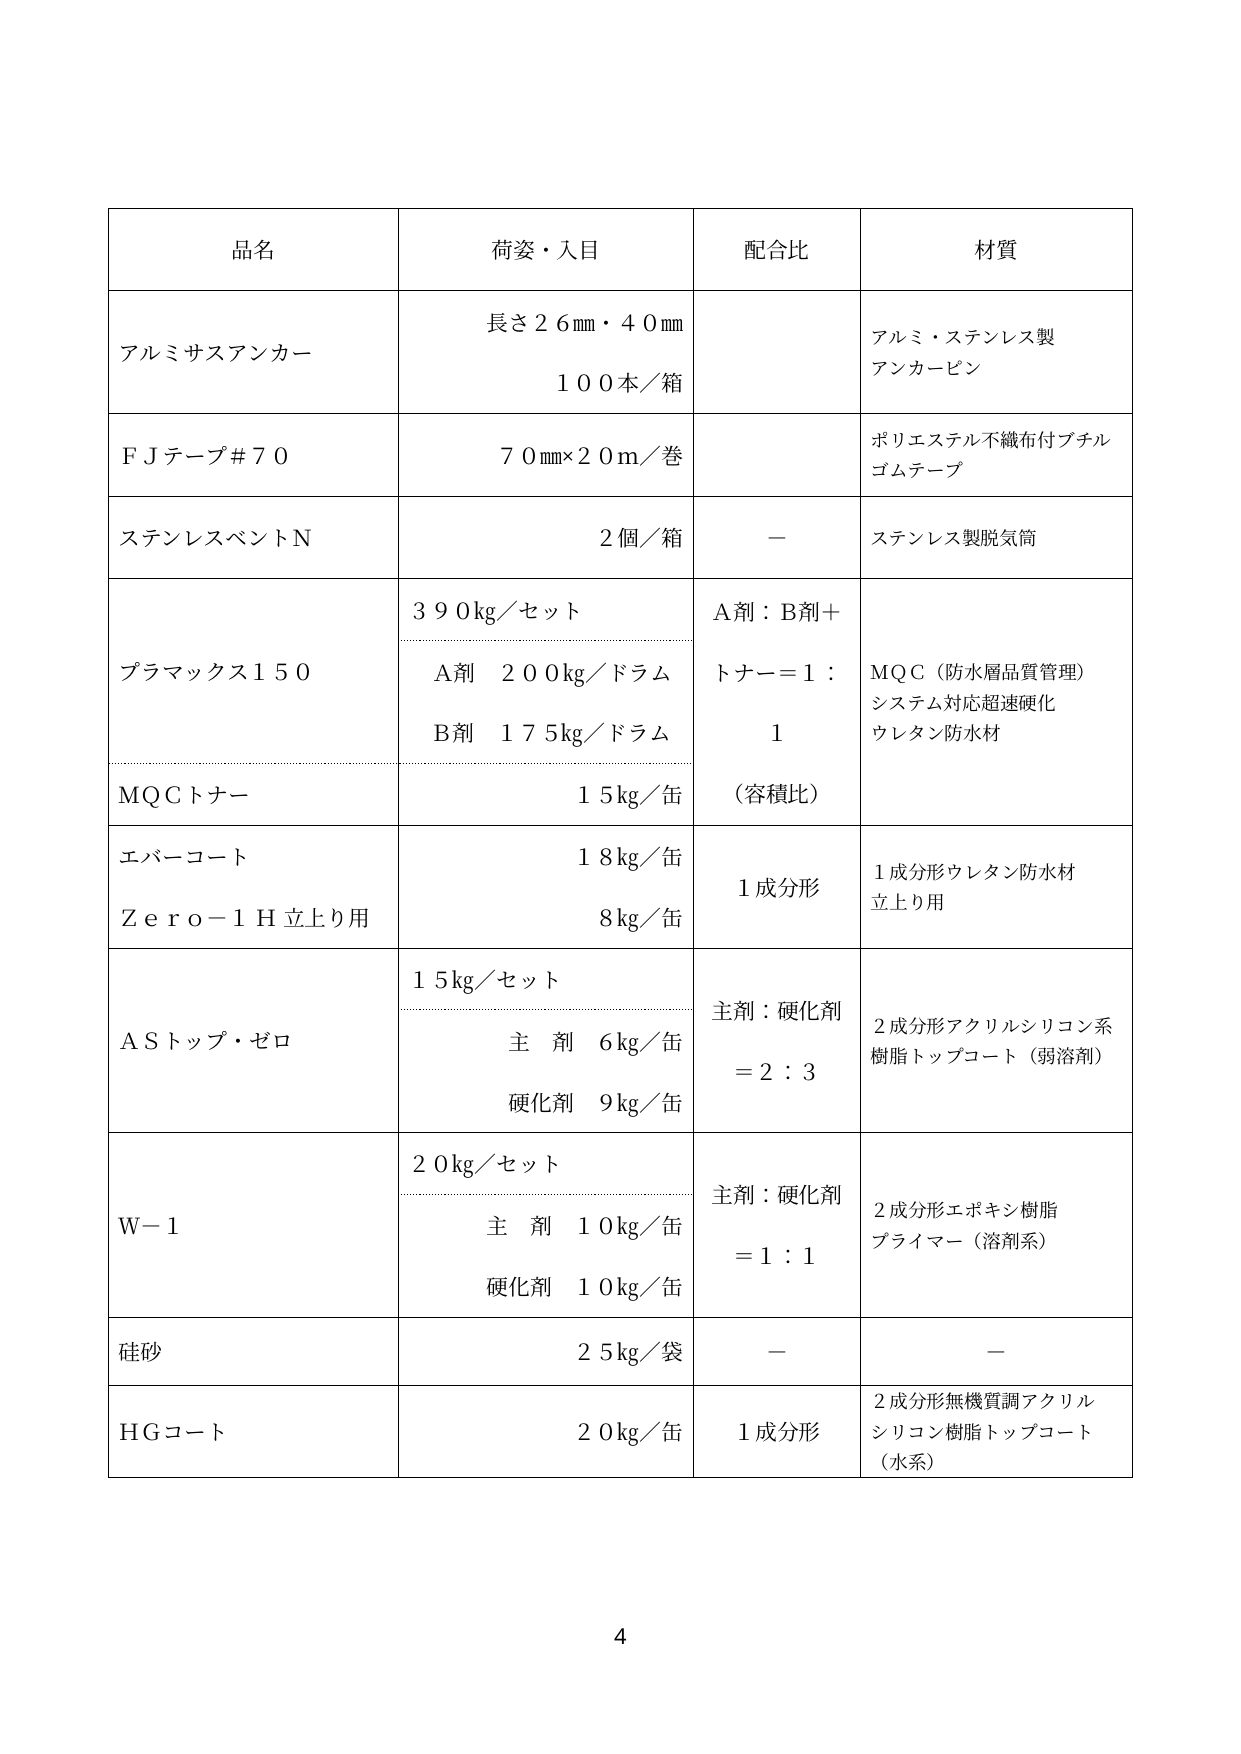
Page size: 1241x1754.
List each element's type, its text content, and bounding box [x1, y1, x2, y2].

table_cell ＨＧコート [109, 1386, 398, 1477]
table_cell [694, 291, 860, 413]
table_cell 硅砂 [109, 1318, 398, 1384]
table_header 材質 [861, 209, 1132, 290]
table_cell ＡＳトップ・ゼロ [109, 949, 398, 1132]
table_cell エバーコート Ｚｅｒｏ－１ Ｈ 立上り用 [109, 826, 398, 947]
table_cell ２成分形エポキシ樹脂 プライマー（溶剤系） [861, 1133, 1132, 1317]
table_cell １８㎏／缶 ８㎏／缶 [399, 826, 693, 947]
table_cell １５㎏／缶 [399, 763, 693, 825]
table_cell ３９０㎏／セット [399, 579, 693, 640]
table_cell １成分形 [694, 1386, 860, 1477]
table_cell [694, 414, 860, 496]
table_cell － [694, 1318, 860, 1384]
table_cell ２成分形無機質調アクリル シリコン樹脂トップコート（水系） [861, 1386, 1132, 1477]
table_cell ２５㎏／袋 [399, 1318, 693, 1384]
table_cell ２成分形アクリルシリコン系樹脂トップコート（弱溶剤） [861, 949, 1132, 1132]
table_header 荷姿・入目 [399, 209, 693, 290]
table_cell アルミサスアンカー [109, 291, 398, 413]
table_cell ステンレスベントＮ [109, 497, 398, 578]
table_cell － [694, 497, 860, 578]
table_cell Ａ剤：Ｂ剤＋トナー＝１：１ （容積比） [694, 579, 860, 825]
table_cell 主剤：硬化剤 ＝１：１ [694, 1133, 860, 1317]
table_cell Ｗ－１ [109, 1133, 398, 1317]
table_cell １成分形 [694, 826, 860, 947]
table_cell 長さ２６㎜・４０㎜ １００本／箱 [399, 291, 693, 413]
table_cell ＭＱＣ（防水層品質管理） システム対応超速硬化 ウレタン防水材 [861, 579, 1132, 825]
table_cell １５㎏／セット [399, 949, 693, 1009]
table_cell Ａ剤 ２００㎏／ドラム Ｂ剤 １７５㎏／ドラム [399, 640, 693, 763]
table_cell 主 剤 ６㎏／缶 硬化剤 ９㎏／缶 [399, 1009, 693, 1132]
table_cell ステンレス製脱気筒 [861, 497, 1132, 578]
table_header 配合比 [694, 209, 860, 290]
table_cell １成分形ウレタン防水材 立上り用 [861, 826, 1132, 947]
table_cell ２０㎏／缶 [399, 1386, 693, 1477]
table_cell － [861, 1318, 1132, 1384]
table_cell ＦＪテープ＃７０ [109, 414, 398, 496]
table_cell ポリエステル不織布付ブチルゴムテープ [861, 414, 1132, 496]
table_cell ＭＱＣトナー [109, 763, 398, 825]
table_cell プラマックス１５０ [109, 579, 398, 763]
table_cell ７０㎜×２０ｍ／巻 [399, 414, 693, 496]
table_cell 主 剤 １０㎏／缶 硬化剤 １０㎏／缶 [399, 1194, 693, 1317]
table_cell アルミ・ステンレス製 アンカーピン [861, 291, 1132, 413]
table_header 品名 [109, 209, 398, 290]
table_cell ２０㎏／セット [399, 1133, 693, 1194]
table_cell 主剤：硬化剤 ＝２：３ [694, 949, 860, 1132]
table_cell ２個／箱 [399, 497, 693, 578]
